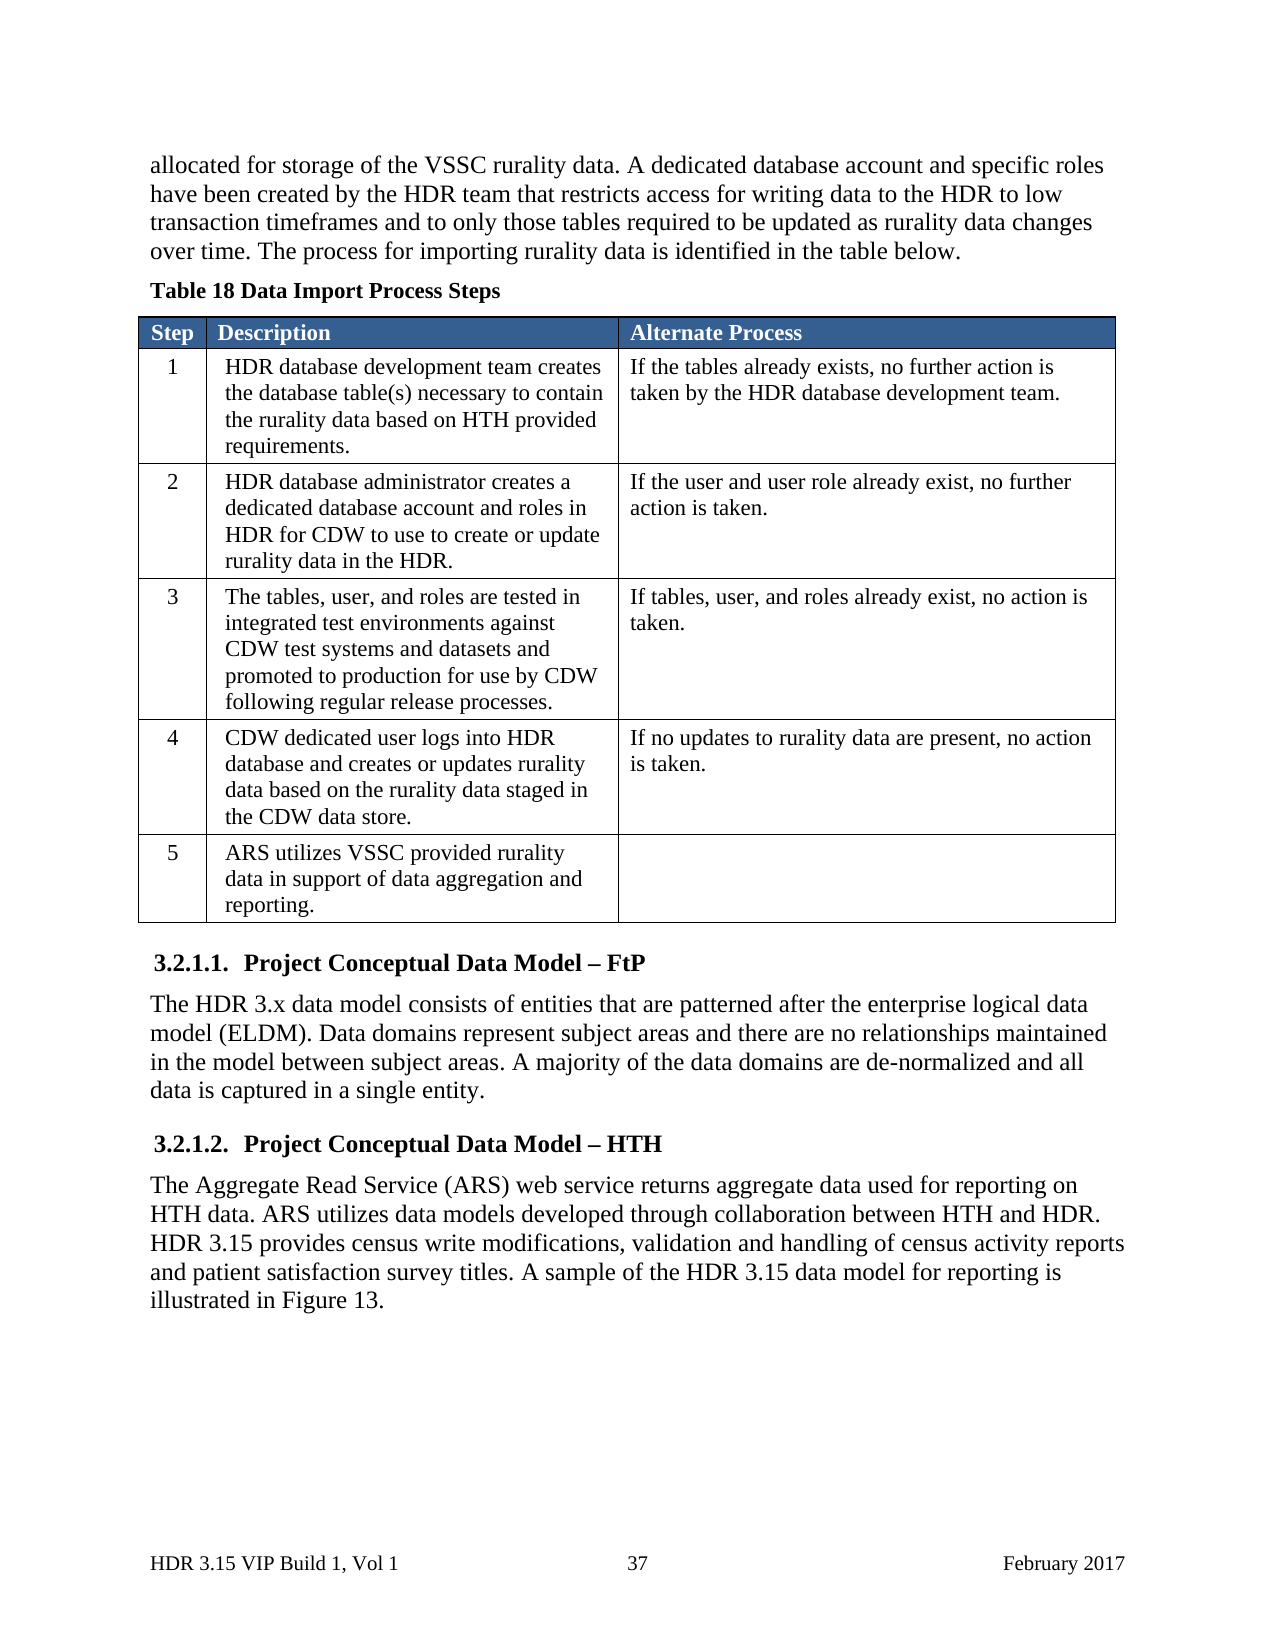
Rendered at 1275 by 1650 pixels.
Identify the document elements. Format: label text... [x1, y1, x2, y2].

table_cell HDR database development team creates the database table(s) necessary to contain the rurality data based on HTH provided requirements. [207, 349, 618, 463]
table_cell 5 [139, 835, 206, 922]
table_cell ARS utilizes VSSC provided rurality data in support of data aggregation and reporting. [207, 835, 618, 922]
subtitle Project Conceptual Data Model – FtP [154, 948, 1125, 977]
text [150, 150, 1125, 265]
table_cell 3 [139, 579, 206, 719]
table_header Step [139, 318, 206, 348]
table_cell If tables, user, and roles already exist, no action is taken. [619, 579, 1115, 719]
table_cell 4 [139, 720, 206, 833]
table_cell [619, 835, 1115, 922]
table_cell If no updates to rurality data are present, no action is taken. [619, 720, 1115, 833]
table_cell If the tables already exists, no further action is taken by the HDR database development team. [619, 349, 1115, 463]
table_cell 1 [139, 349, 206, 463]
table_cell 2 [139, 464, 206, 577]
table_cell The tables, user, and roles are tested in integrated test environments against CDW test systems and datasets and promoted to production for use by CDW following regular release processes. [207, 579, 618, 719]
table_header Description [207, 318, 618, 348]
table_cell CDW dedicated user logs into HDR database and creates or updates rurality data based on the rurality data staged in the CDW data store. [207, 720, 618, 833]
table_cell HDR database administrator creates a dedicated database account and roles in HDR for CDW to use to create or update rurality data in the HDR. [207, 464, 618, 577]
text The Aggregate Read Service (ARS) web service returns aggregate data used for reporting on HTH data. ARS utilizes data models developed through collaboration between HTH and HDR. HDR 3.15 provides census write modifications, validation and handling of census activity reports and patient satisfaction survey titles. A sample of the HDR 3.15 data model for reporting is illustrated in Figure 13. [150, 1170, 1125, 1314]
table_header Alternate Process [619, 318, 1115, 348]
text Table 18 Data Import Process Steps [150, 277, 1125, 304]
table_cell If the user and user role already exist, no further action is taken. [619, 464, 1115, 577]
subtitle Project Conceptual Data Model – HTH [154, 1129, 1125, 1158]
text The HDR 3.x data model consists of entities that are patterned after the enterprise logical data model (ELDM). Data domains represent subject areas and there are no relationships maintained in the model between subject areas. A majority of the data domains are de-normalized and all data is captured in a single entity. [150, 989, 1125, 1104]
